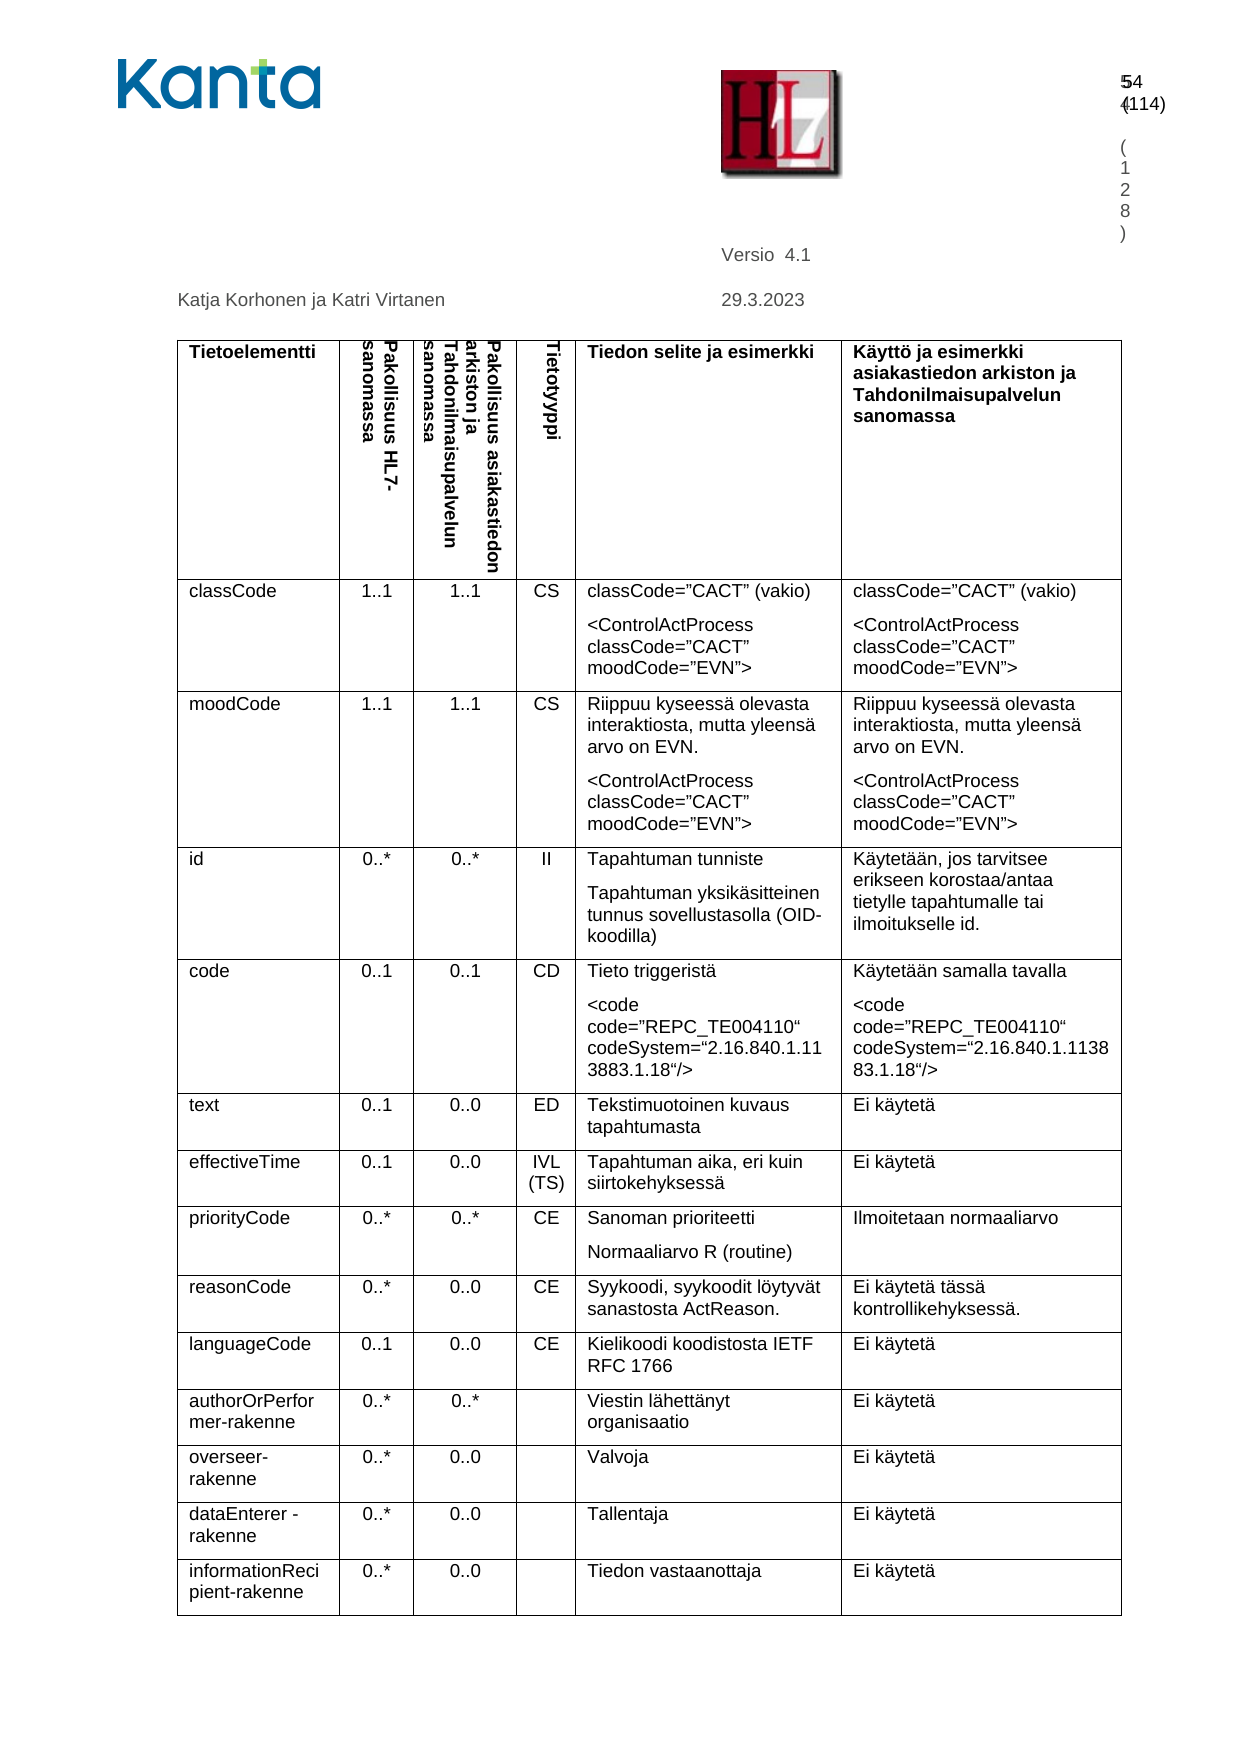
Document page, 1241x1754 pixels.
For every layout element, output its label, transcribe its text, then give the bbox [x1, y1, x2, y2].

table_cell Riippuu kyseessä olevasta interaktiosta, mutta yleensä arvo on EVN. <ControlActProcess classCode=”CACT” moodCode=”EVN”> [842, 692, 1121, 847]
table_cell text [178, 1094, 339, 1149]
table_cell 0..* [340, 848, 413, 959]
table_cell classCode=”CACT” (vakio) <ControlActProcess classCode=”CACT” moodCode=”EVN”> [842, 580, 1121, 691]
table_cell [517, 1390, 575, 1445]
table_cell dataEnterer -rakenne [178, 1503, 339, 1559]
table_cell Ei käytetä [842, 1151, 1121, 1206]
table_cell Ei käytetä tässä kontrollikehyksessä. [842, 1276, 1121, 1332]
table_cell Tieto triggeristä <code code=”REPC_TE004110“ codeSystem=“2.16.840.1.113883.1.18“/> [576, 960, 841, 1093]
table_cell Tallentaja [576, 1503, 841, 1559]
table_cell 1..1 [414, 692, 516, 847]
table_cell 0..0 [414, 1503, 516, 1559]
table_header Käyttö ja esimerkki asiakastiedon arkiston ja Tahdonilmaisupalvelun sanomassa [842, 341, 1121, 579]
table_cell 0..* [414, 848, 516, 959]
table_cell 0..0 [414, 1560, 516, 1615]
table_cell reasonCode [178, 1276, 339, 1332]
table_cell 0..1 [340, 960, 413, 1093]
table_cell [517, 1560, 575, 1615]
table_header Tietoelementti [178, 341, 339, 579]
table_cell 0..* [340, 1207, 413, 1275]
table_cell Ei käytetä [842, 1503, 1121, 1559]
table_cell 1..1 [414, 580, 516, 691]
table_cell 0..* [340, 1446, 413, 1502]
table_cell classCode [178, 580, 339, 691]
table_cell 0..* [340, 1276, 413, 1332]
table_cell Kielikoodi koodistosta IETF RFC 1766 [576, 1333, 841, 1389]
table_cell effectiveTime [178, 1151, 339, 1206]
table_cell CS [517, 580, 575, 691]
table_cell Ei käytetä [842, 1560, 1121, 1615]
table_cell 0..0 [414, 1446, 516, 1502]
picture [721, 70, 844, 179]
table_cell 0..* [340, 1560, 413, 1615]
table_cell II [517, 848, 575, 959]
picture [118, 59, 321, 109]
table_cell CE [517, 1207, 575, 1275]
table_cell Valvoja [576, 1446, 841, 1502]
table_cell Ilmoitetaan normaaliarvo [842, 1207, 1121, 1275]
table_cell 0..* [340, 1390, 413, 1445]
table_cell moodCode [178, 692, 339, 847]
table_cell Käytetään, jos tarvitsee erikseen korostaa/antaa tietylle tapahtumalle tai ilmoitukselle id. [842, 848, 1121, 959]
table_cell id [178, 848, 339, 959]
table_cell CS [517, 692, 575, 847]
table_cell Tapahtuman tunniste Tapahtuman yksikäsitteinen tunnus sovellustasolla (OID-koodilla) [576, 848, 841, 959]
table_cell Ei käytetä [842, 1390, 1121, 1445]
table_cell CE [517, 1276, 575, 1332]
table_cell priorityCode [178, 1207, 339, 1275]
table_cell 0..0 [414, 1151, 516, 1206]
table_cell 0..1 [340, 1333, 413, 1389]
table_cell 0..* [414, 1390, 516, 1445]
table_cell Tekstimuotoinen kuvaus tapahtumasta [576, 1094, 841, 1149]
table_header Tiedon selite ja esimerkki [576, 341, 841, 579]
table_cell [517, 1503, 575, 1559]
table_cell ED [517, 1094, 575, 1149]
table_cell Käytetään samalla tavalla <code code=”REPC_TE004110“ codeSystem=“2.16.840.1.113883.1.18“/> [842, 960, 1121, 1093]
table_header Tietotyyppi [517, 341, 575, 579]
table_cell Tapahtuman aika, eri kuin siirtokehyksessä [576, 1151, 841, 1206]
table_cell overseer-rakenne [178, 1446, 339, 1502]
table_cell 1..1 [340, 580, 413, 691]
table_cell IVL (TS) [517, 1151, 575, 1206]
table_cell [517, 1446, 575, 1502]
table_cell Ei käytetä [842, 1094, 1121, 1149]
table_cell 1..1 [340, 692, 413, 847]
table_cell 0..0 [414, 1094, 516, 1149]
table_cell Viestin lähettänyt organisaatio [576, 1390, 841, 1445]
table_cell Ei käytetä [842, 1333, 1121, 1389]
table_cell languageCode [178, 1333, 339, 1389]
table_cell 0..* [414, 1207, 516, 1275]
table_cell classCode=”CACT” (vakio) <ControlActProcess classCode=”CACT” moodCode=”EVN”> [576, 580, 841, 691]
table_cell CE [517, 1333, 575, 1389]
table_cell 0..1 [414, 960, 516, 1093]
table_cell 0..1 [340, 1151, 413, 1206]
table_cell Sanoman prioriteetti Normaaliarvo R (routine) [576, 1207, 841, 1275]
table_cell Riippuu kyseessä olevasta interaktiosta, mutta yleensä arvo on EVN. <ControlActProcess classCode=”CACT” moodCode=”EVN”> [576, 692, 841, 847]
table_cell 0..* [340, 1503, 413, 1559]
table_header Pakollisuus asiakastiedon arkiston ja Tahdonilmaisupalvelun sanomassa [414, 341, 516, 579]
table_cell 0..0 [414, 1276, 516, 1332]
table_cell 0..1 [340, 1094, 413, 1149]
table_cell 0..0 [414, 1333, 516, 1389]
table_cell Syykoodi, syykoodit löytyvät sanastosta ActReason. [576, 1276, 841, 1332]
table_cell CD [517, 960, 575, 1093]
table_cell informationRecipient-rakenne [178, 1560, 339, 1615]
table_cell Ei käytetä [842, 1446, 1121, 1502]
table_header Pakollisuus HL7-sanomassa [340, 341, 413, 579]
table_cell Tiedon vastaanottaja [576, 1560, 841, 1615]
table_cell authorOrPerformer-rakenne [178, 1390, 339, 1445]
table_cell code [178, 960, 339, 1093]
